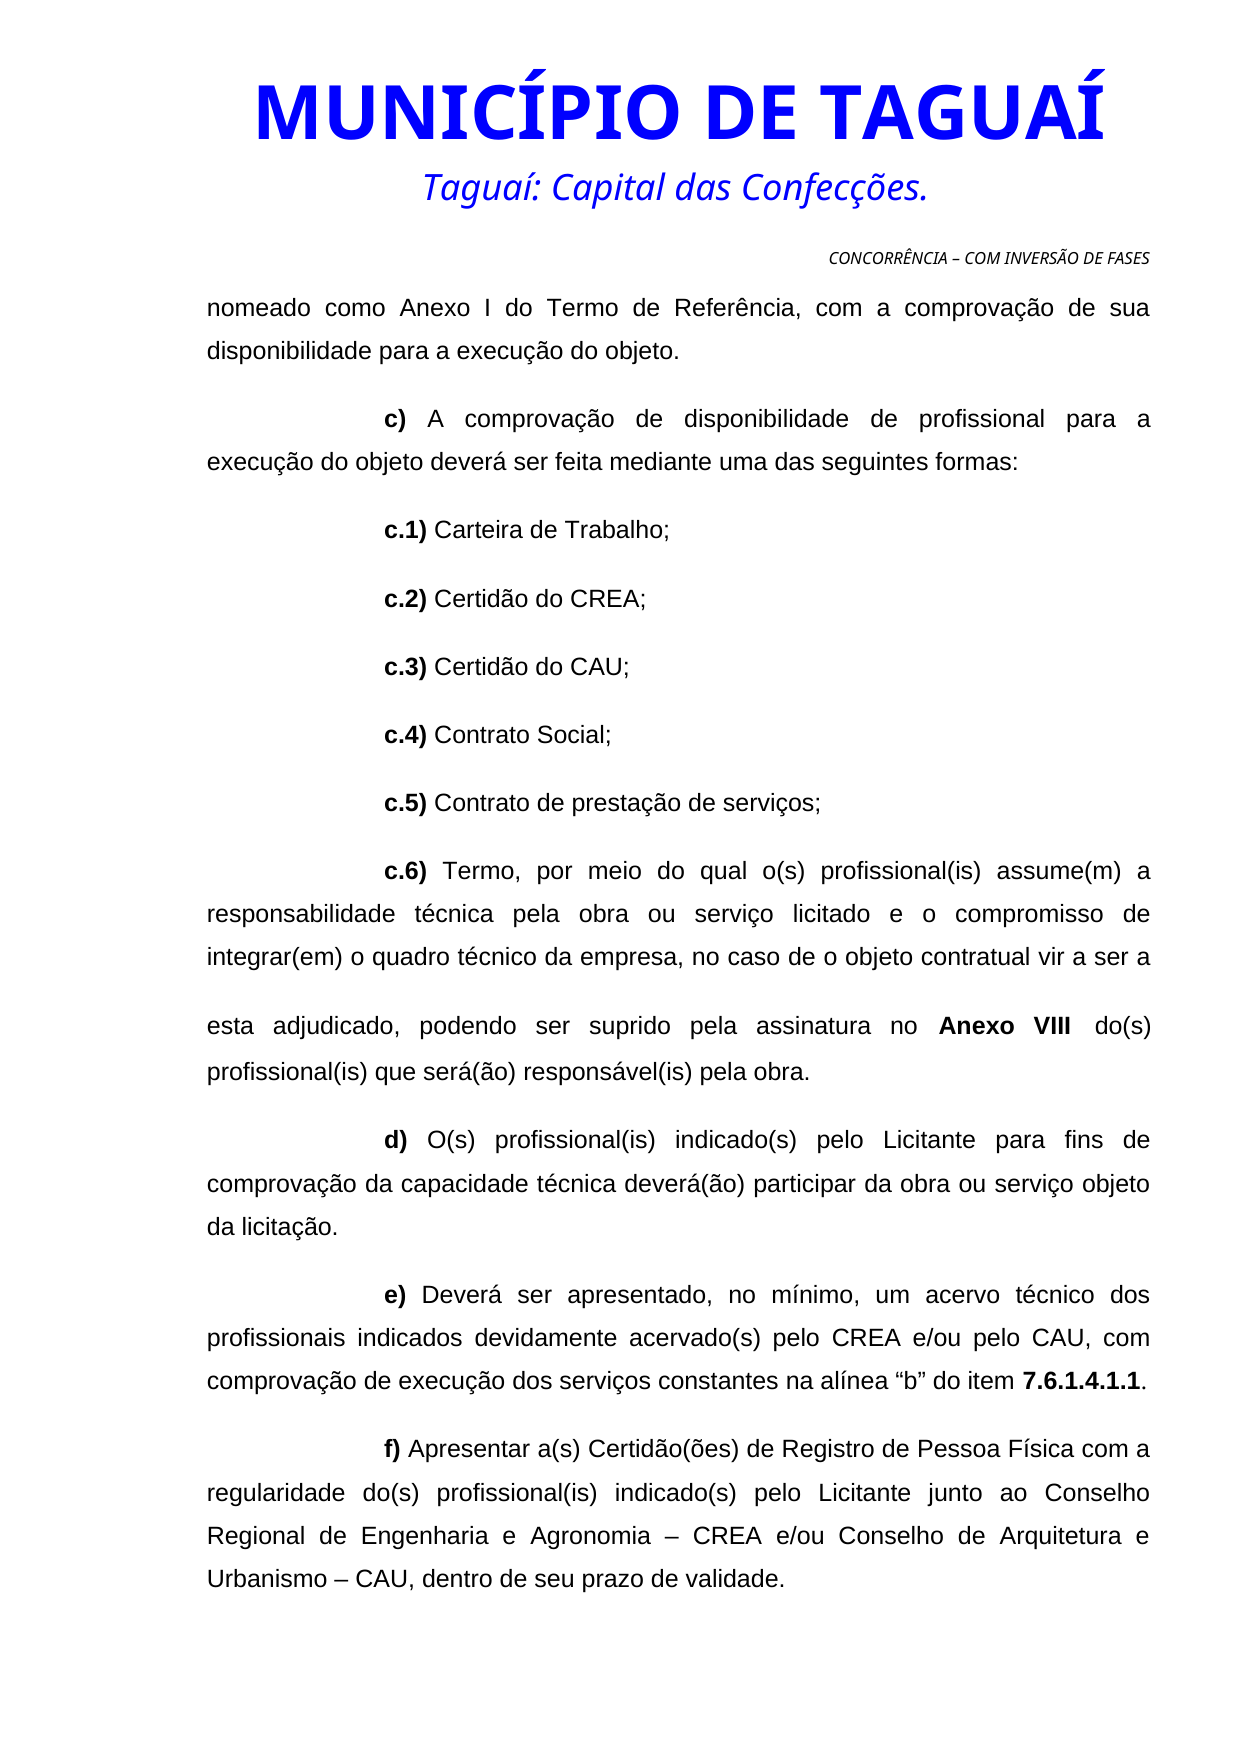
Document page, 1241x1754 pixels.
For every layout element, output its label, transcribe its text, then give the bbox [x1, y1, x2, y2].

text f) Apresentar a(s) Certidão(ões) de Registro de Pessoa Física com a regularidade do(s) profissional(is) indicado(s) pelo Licitante junto ao Conselho Regional de Engenharia e Agronomia – CREA e/ou Conselho de Arquitetura e Urbanismo – CAU, dentro de seu prazo de validade. [207, 1434, 1152, 1592]
text d) O(s) profissional(is) indicado(s) pelo Licitante para fins de comprovação da capacidade técnica deverá(ão) participar da obra ou serviço objeto da licitação. [207, 1126, 1152, 1241]
text c.5) Contrato de prestação de serviços; [207, 788, 1152, 817]
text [207, 293, 1152, 365]
text c.2) Certidão do CREA; [207, 584, 1152, 612]
text e) Deverá ser apresentado, no mínimo, um acervo técnico dos profissionais indicados devidamente acervado(s) pelo CREA e/ou pelo CAU, com comprovação de execução dos serviços constantes na alínea “b” do item 7.6.1.4.1.1. [207, 1280, 1152, 1395]
text c.6) Termo, por meio do qual o(s) profissional(is) assume(m) a responsabilidade técnica pela obra ou serviço licitado e o compromisso de integrar(em) o quadro técnico da empresa, no caso de o objeto contratual vir a ser a esta adjudicado, podendo ser suprido pela assinatura no Anexo VIII do(s) profissional(is) que será(ão) responsável(is) pela obra. [207, 856, 1152, 1086]
text c.1) Carteira de Trabalho; [207, 516, 1152, 544]
text c.3) Certidão do CAU; [207, 652, 1152, 681]
text c) A comprovação de disponibilidade de profissional para a execução do objeto deverá ser feita mediante uma das seguintes formas: [207, 404, 1152, 476]
text c.4) Contrato Social; [207, 720, 1152, 749]
